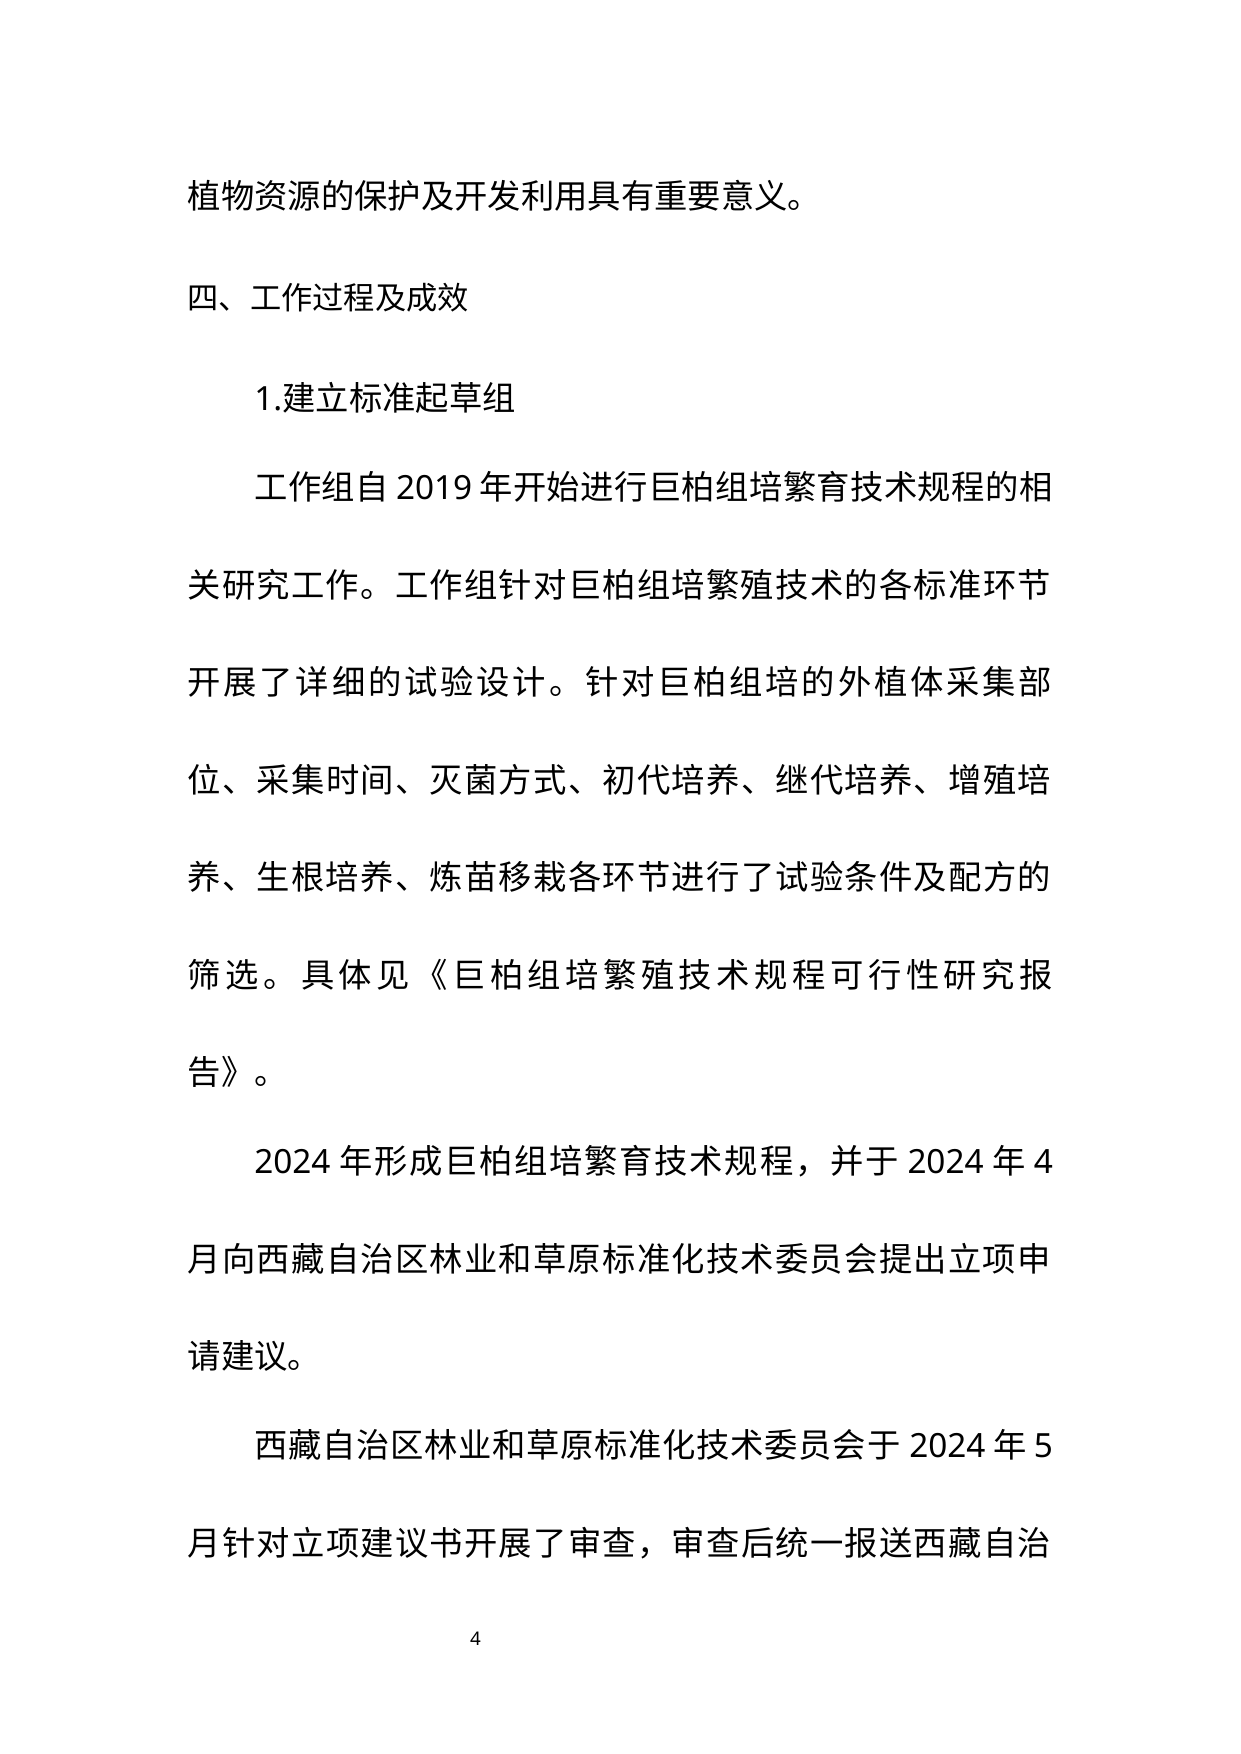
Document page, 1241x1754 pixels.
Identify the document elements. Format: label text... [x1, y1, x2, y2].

text 1.建立标准起草组 [187, 364, 1053, 429]
text 工作组自2019年开始进行巨柏组培繁育技术规程的相关研究工作。工作组针对巨柏组培繁殖技术的各标准环节开展了详细的试验设计。针对巨柏组培的外植体采集部位、采集时间、灭菌方式、初代培养、继代培养、增殖培养、生根培养、炼苗移栽各环节进行了试验条件及配方的筛选。具体见《巨柏组培繁殖技术规程可行性研究报告》。 [187, 453, 1053, 1103]
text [187, 162, 1053, 227]
subtitle 工作过程及成效 [187, 263, 1053, 328]
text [187, 1411, 1053, 1573]
text 2024年形成巨柏组培繁育技术规程，并于2024年4月向西藏自治区林业和草原标准化技术委员会提出立项申请建议。 [187, 1127, 1053, 1387]
